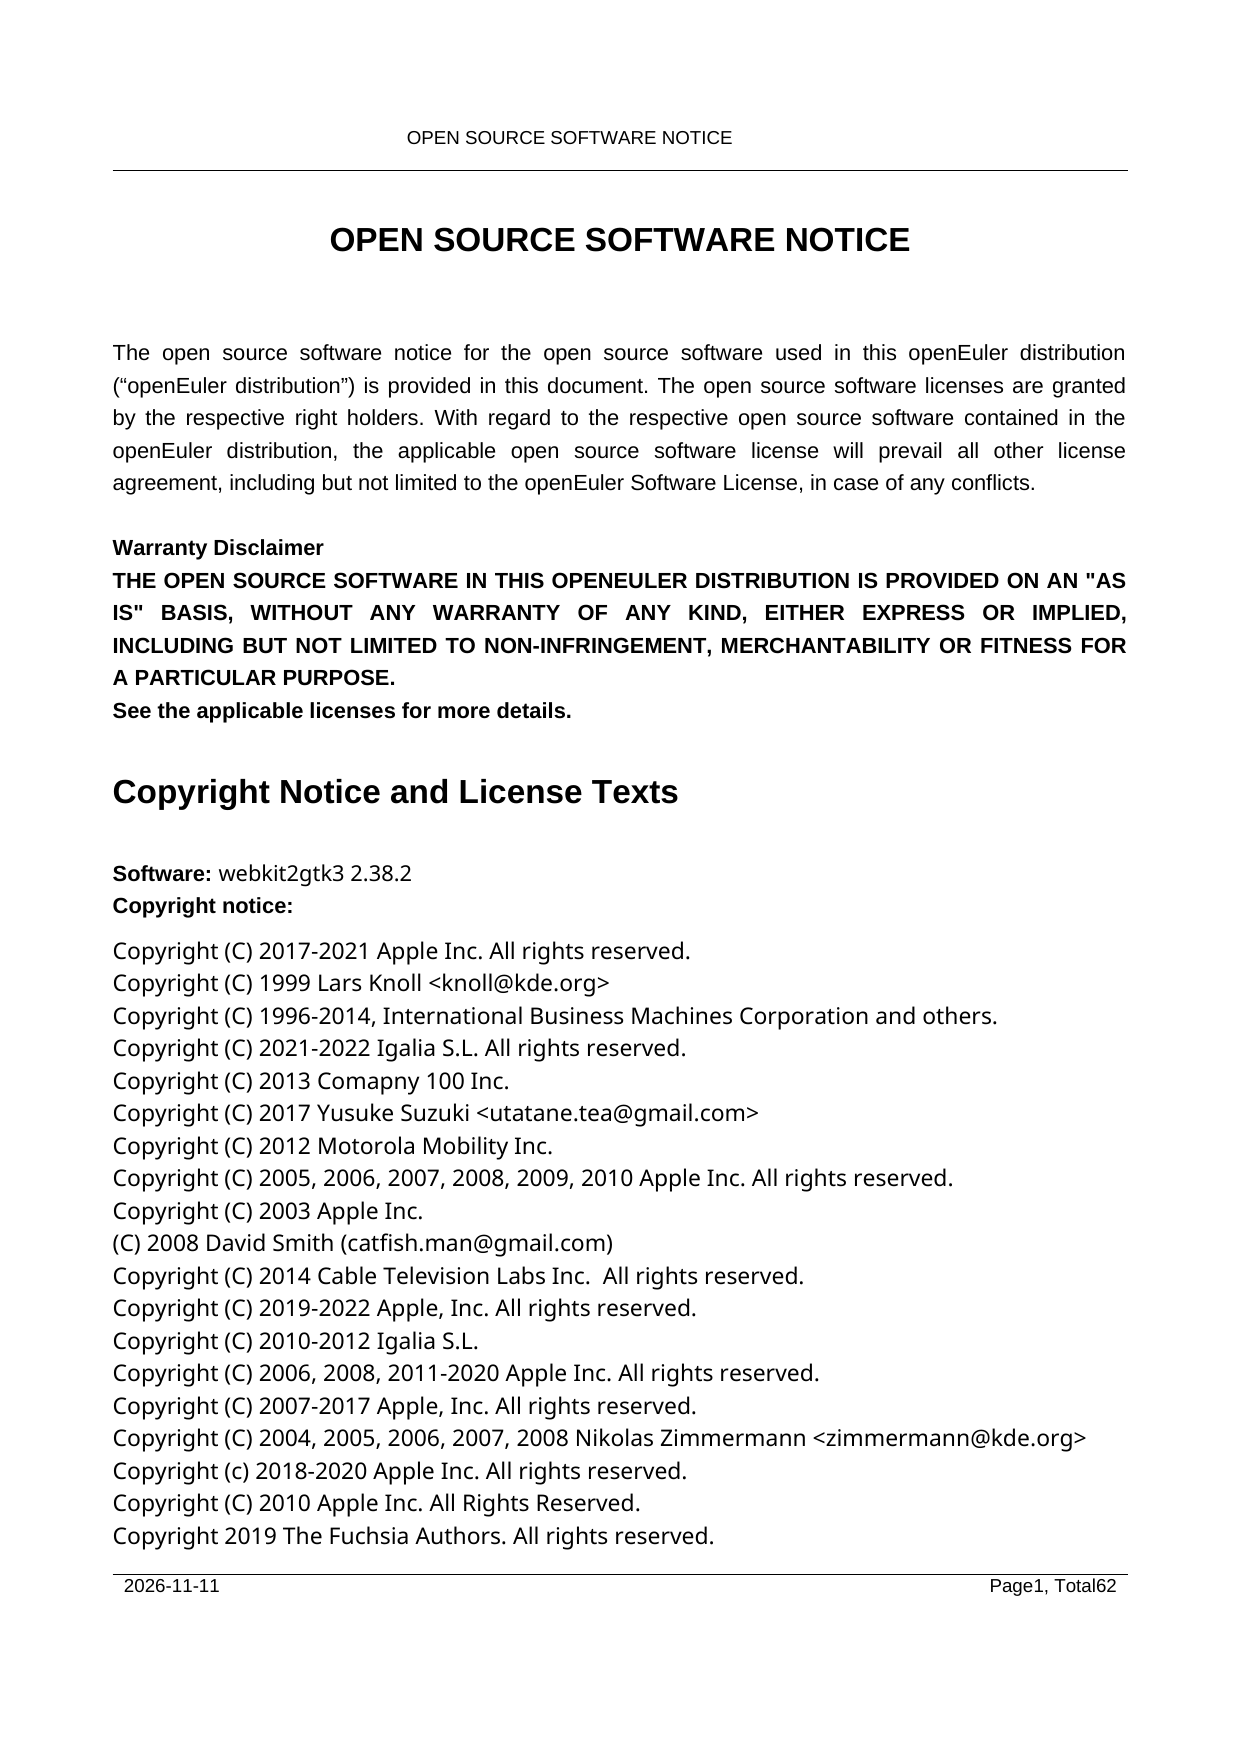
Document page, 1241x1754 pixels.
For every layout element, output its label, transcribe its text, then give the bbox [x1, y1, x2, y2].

text OPEN SOURCE SOFTWARE NOTICE [112, 206, 1128, 271]
text Copyright notice: [112, 889, 1128, 921]
title Software: webkit2gtk3 2.38.2 [112, 856, 1128, 889]
text THE OPEN SOURCE SOFTWARE IN THIS OPENEULER DISTRIBUTION IS PROVIDED ON AN "AS IS" BASIS, WITHOUT ANY WARRANTY OF ANY KIND, EITHER EXPRESS OR IMPLIED, INCLUDING BUT NOT LIMITED TO NON-INFRINGEMENT, MERCHANTABILITY OR FITNESS FOR A PARTICULAR PURPOSE. See the applicable licenses for more details. [112, 564, 1128, 726]
text Copyright Notice and License Texts [112, 759, 1128, 824]
text The open source software notice for the open source software used in this openEuler distribution (“openEuler distribution”) is provided in this document. The open source software licenses are granted by the respective right holders. With regard to the respective open source software contained in the openEuler distribution, the applicable open source software license will prevail all other license agreement, including but not limited to the openEuler Software License, in case of any conflicts. [112, 336, 1128, 499]
text Warranty Disclaimer [112, 531, 1128, 564]
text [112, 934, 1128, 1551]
